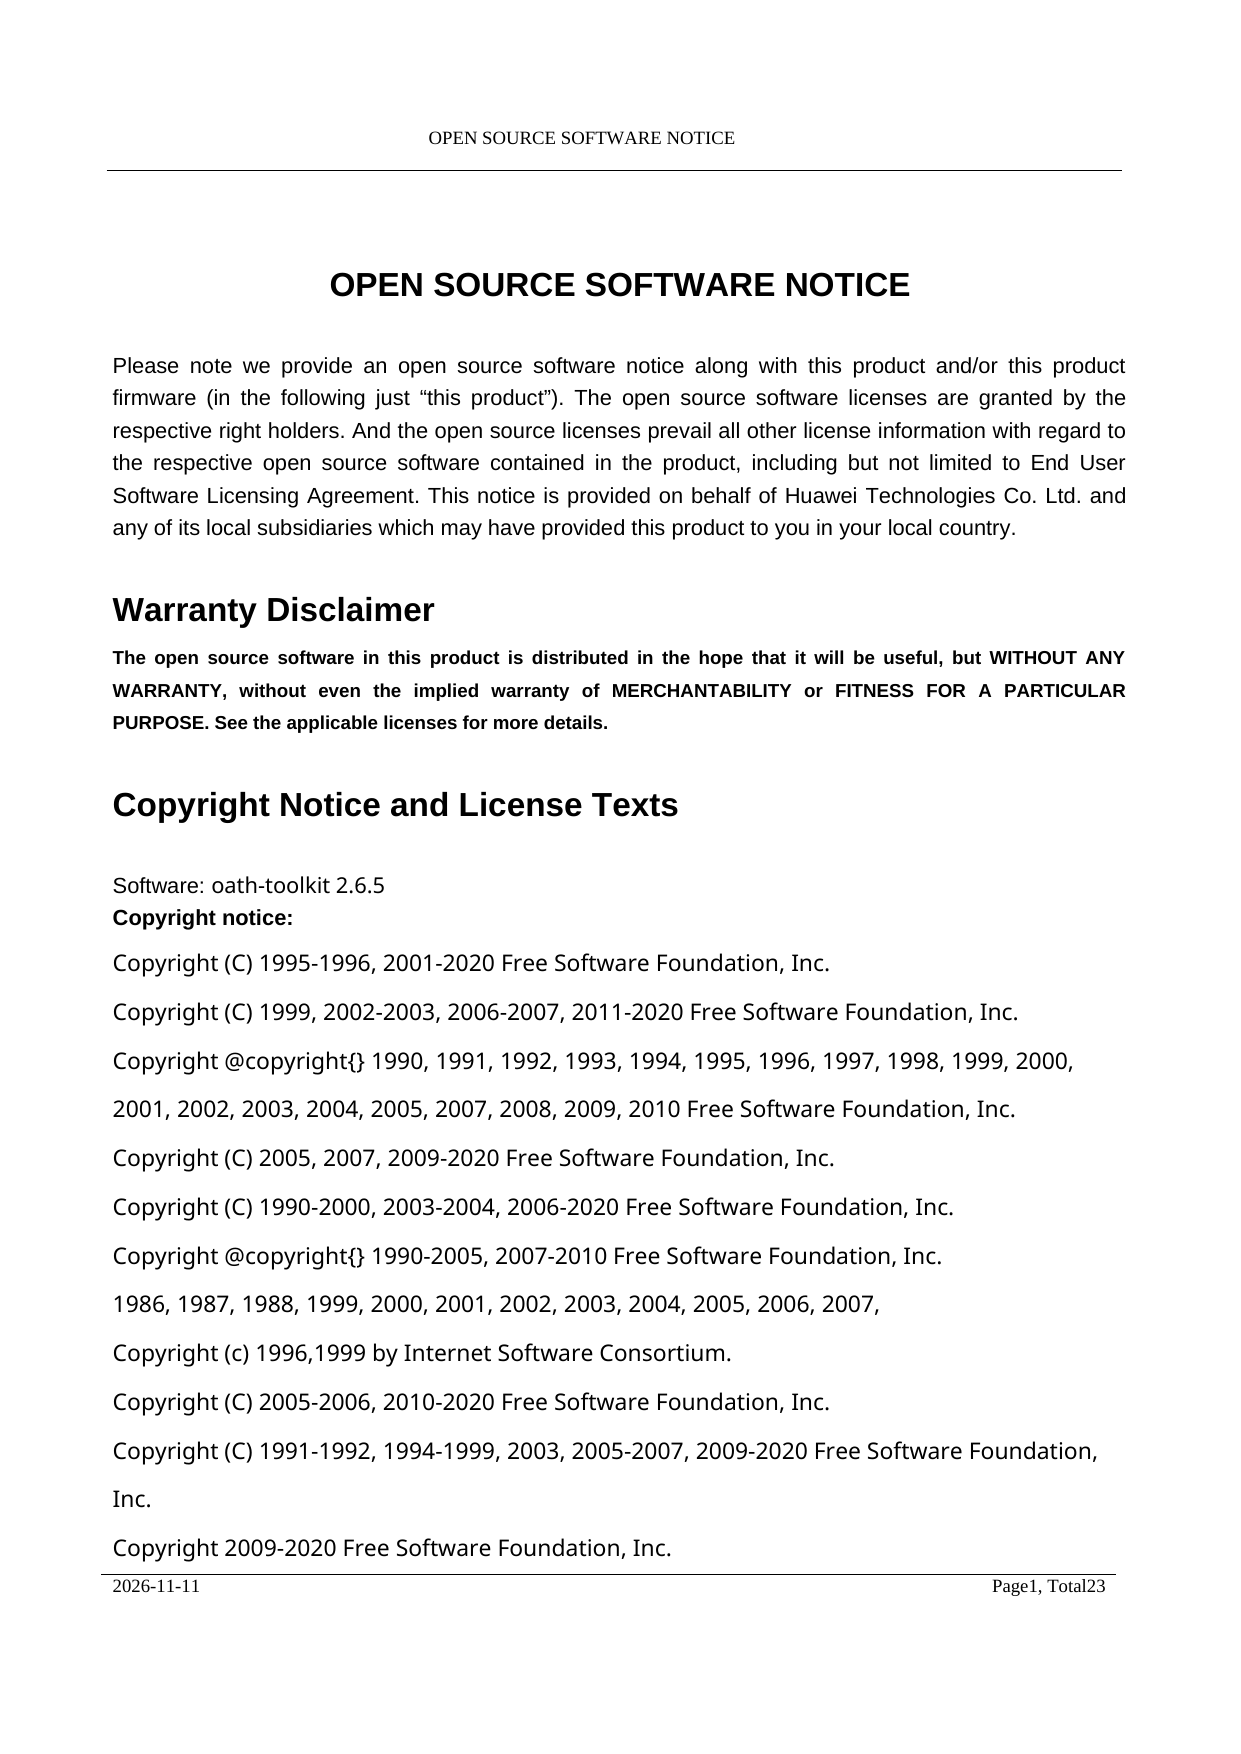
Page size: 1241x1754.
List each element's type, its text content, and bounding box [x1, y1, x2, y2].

text OPEN SOURCE SOFTWARE NOTICE [112, 251, 1128, 316]
text Please note we provide an open source software notice along with this product and/or this product firmware (in the following just “this product”). The open source software licenses are granted by the respective right holders. And the open source licenses prevail all other license information with regard to the respective open source software contained in the product, including but not limited to End User Software Licensing Agreement. This notice is provided on behalf of Huawei Technologies Co. Ltd. and any of its local subsidiaries which may have provided this product to you in your local country. [112, 349, 1128, 544]
text Copyright notice: [112, 901, 1128, 934]
text The open source software in this product is distributed in the hope that it will be useful, but WITHOUT ANY WARRANTY, without even the implied warranty of MERCHANTABILITY or FITNESS FOR A PARTICULAR PURPOSE. See the applicable licenses for more details. [112, 641, 1128, 739]
text Software: oath-toolkit 2.6.5 [112, 869, 1128, 901]
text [112, 947, 1128, 1564]
text Warranty Disclaimer [112, 576, 1128, 641]
text Copyright Notice and License Texts [112, 771, 1128, 836]
